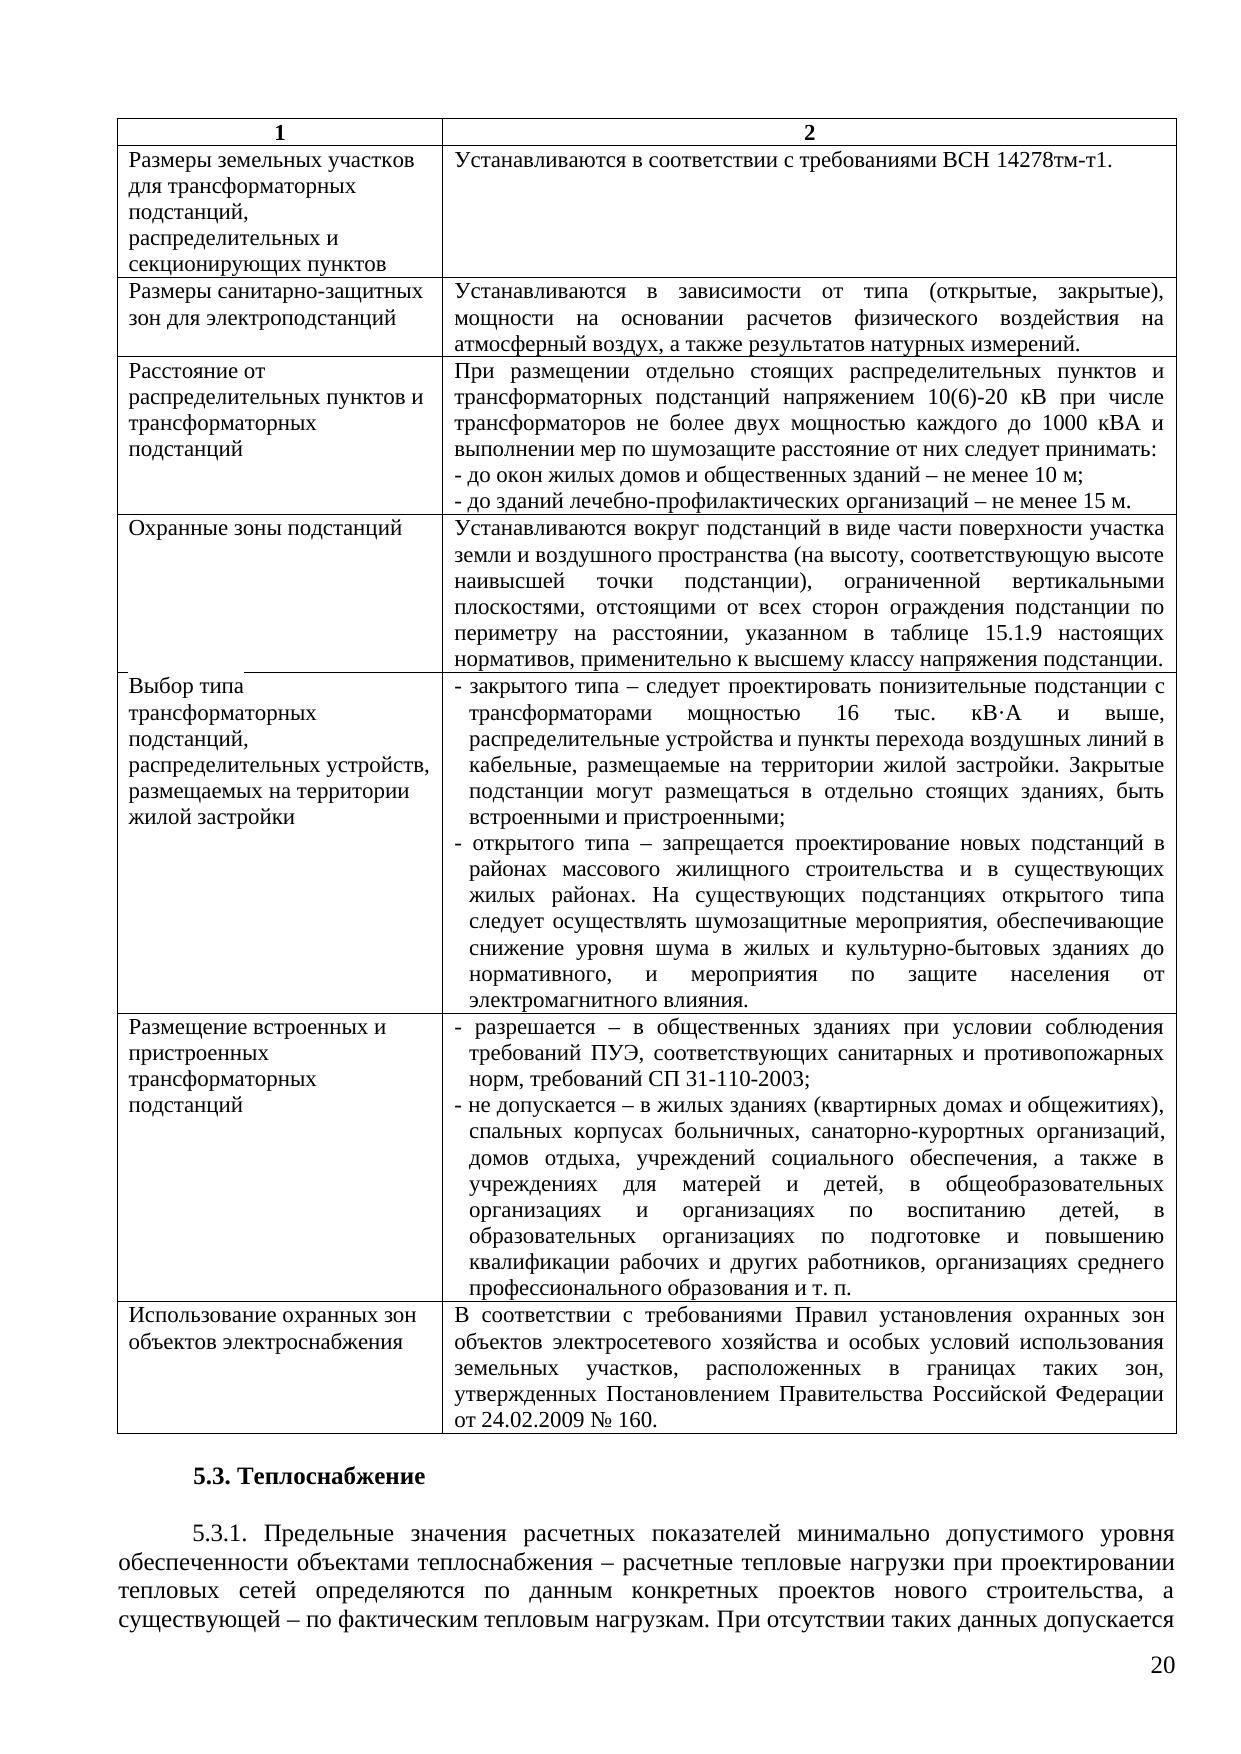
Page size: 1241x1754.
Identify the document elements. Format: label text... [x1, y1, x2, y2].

table_cell Размеры санитарно-защитных зон для электроподстанций [118, 278, 442, 356]
table_cell Расстояние от распределительных пунктов и трансформаторных подстанций [118, 357, 442, 514]
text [118, 1519, 1175, 1633]
table_cell Устанавливаются в зависимости от типа (открытые, закрытые), мощности на основании расчетов физического воздействия на атмосферный воздух, а также результатов натурных измерений. [443, 278, 1176, 356]
table_cell Выбор типа трансформаторных подстанций, распределительных устройств, размещаемых на территории жилой застройки [118, 673, 442, 1012]
table_cell Охранные зоны подстанций [118, 515, 442, 672]
text 5.3. Теплоснабжение [118, 1462, 1175, 1490]
table_cell Использование охранных зон объектов электроснабжения [118, 1302, 442, 1432]
table_cell При размещении отдельно стоящих распределительных пунктов и трансформаторных подстанций напряжением 10(6)-20 кВ при числе трансформаторов не более двух мощностью каждого до 1000 кВА и выполнении мер по шумозащите расстояние от них следует принимать: - до окон жилых домов и общественных зданий – не менее 10 м; - до зданий лечебно-профилактических организаций – не менее 15 м. [443, 357, 1176, 514]
table_cell - разрешается – в общественных зданиях при условии соблюдения требований ПУЭ, соответствующих санитарных и противопожарных норм, требований СП 31-110-2003; - не допускается – в жилых зданиях (квартирных домах и общежитиях), спальных корпусах больничных, санаторно-курортных организаций, домов отдыха, учреждений социального обеспечения, а также в учреждениях для матерей и детей, в общеобразовательных организациях и организациях по воспитанию детей, в образовательных организациях по подготовке и повышению квалификации рабочих и других работников, организациях среднего профессионального образования и т. п. [443, 1014, 1176, 1301]
table_cell Устанавливаются в соответствии с требованиями ВСН 14278тм-т1. [443, 146, 1176, 277]
table_cell Размещение встроенных и пристроенных трансформаторных подстанций [118, 1014, 442, 1301]
table_cell В соответствии с требованиями Правил установления охранных зон объектов электросетевого хозяйства и особых условий использования земельных участков, расположенных в границах таких зон, утвержденных Постановлением Правительства Российской Федерации от 24.02.2009 № 160. [443, 1302, 1176, 1432]
table_cell Размеры земельных участков для трансформаторных подстанций, распределительных и секционирующих пунктов [118, 146, 442, 277]
table_cell - закрытого типа – следует проектировать понизительные подстанции с трансформаторами мощностью 16 тыс. кВ·А и выше, распределительные устройства и пункты перехода воздушных линий в кабельные, размещаемые на территории жилой застройки. Закрытые подстанции могут размещаться в отдельно стоящих зданиях, быть встроенными и пристроенными; - открытого типа – запрещается проектирование новых подстанций в районах массового жилищного строительства и в существующих жилых районах. На существующих подстанциях открытого типа следует осуществлять шумозащитные мероприятия, обеспечивающие снижение уровня шума в жилых и культурно-бытовых зданиях до нормативного, и мероприятия по защите населения от электромагнитного влияния. [443, 673, 1176, 1012]
table_header 1 [118, 119, 442, 145]
table_cell Устанавливаются вокруг подстанций в виде части поверхности участка земли и воздушного пространства (на высоту, соответствующую высоте наивысшей точки подстанции), ограниченной вертикальными плоскостями, отстоящими от всех сторон ограждения подстанции по периметру на расстоянии, указанном в таблице 15.1.9 настоящих нормативов, применительно к высшему классу напряжения подстанции. [443, 515, 1176, 672]
table_header 2 [443, 119, 1176, 145]
